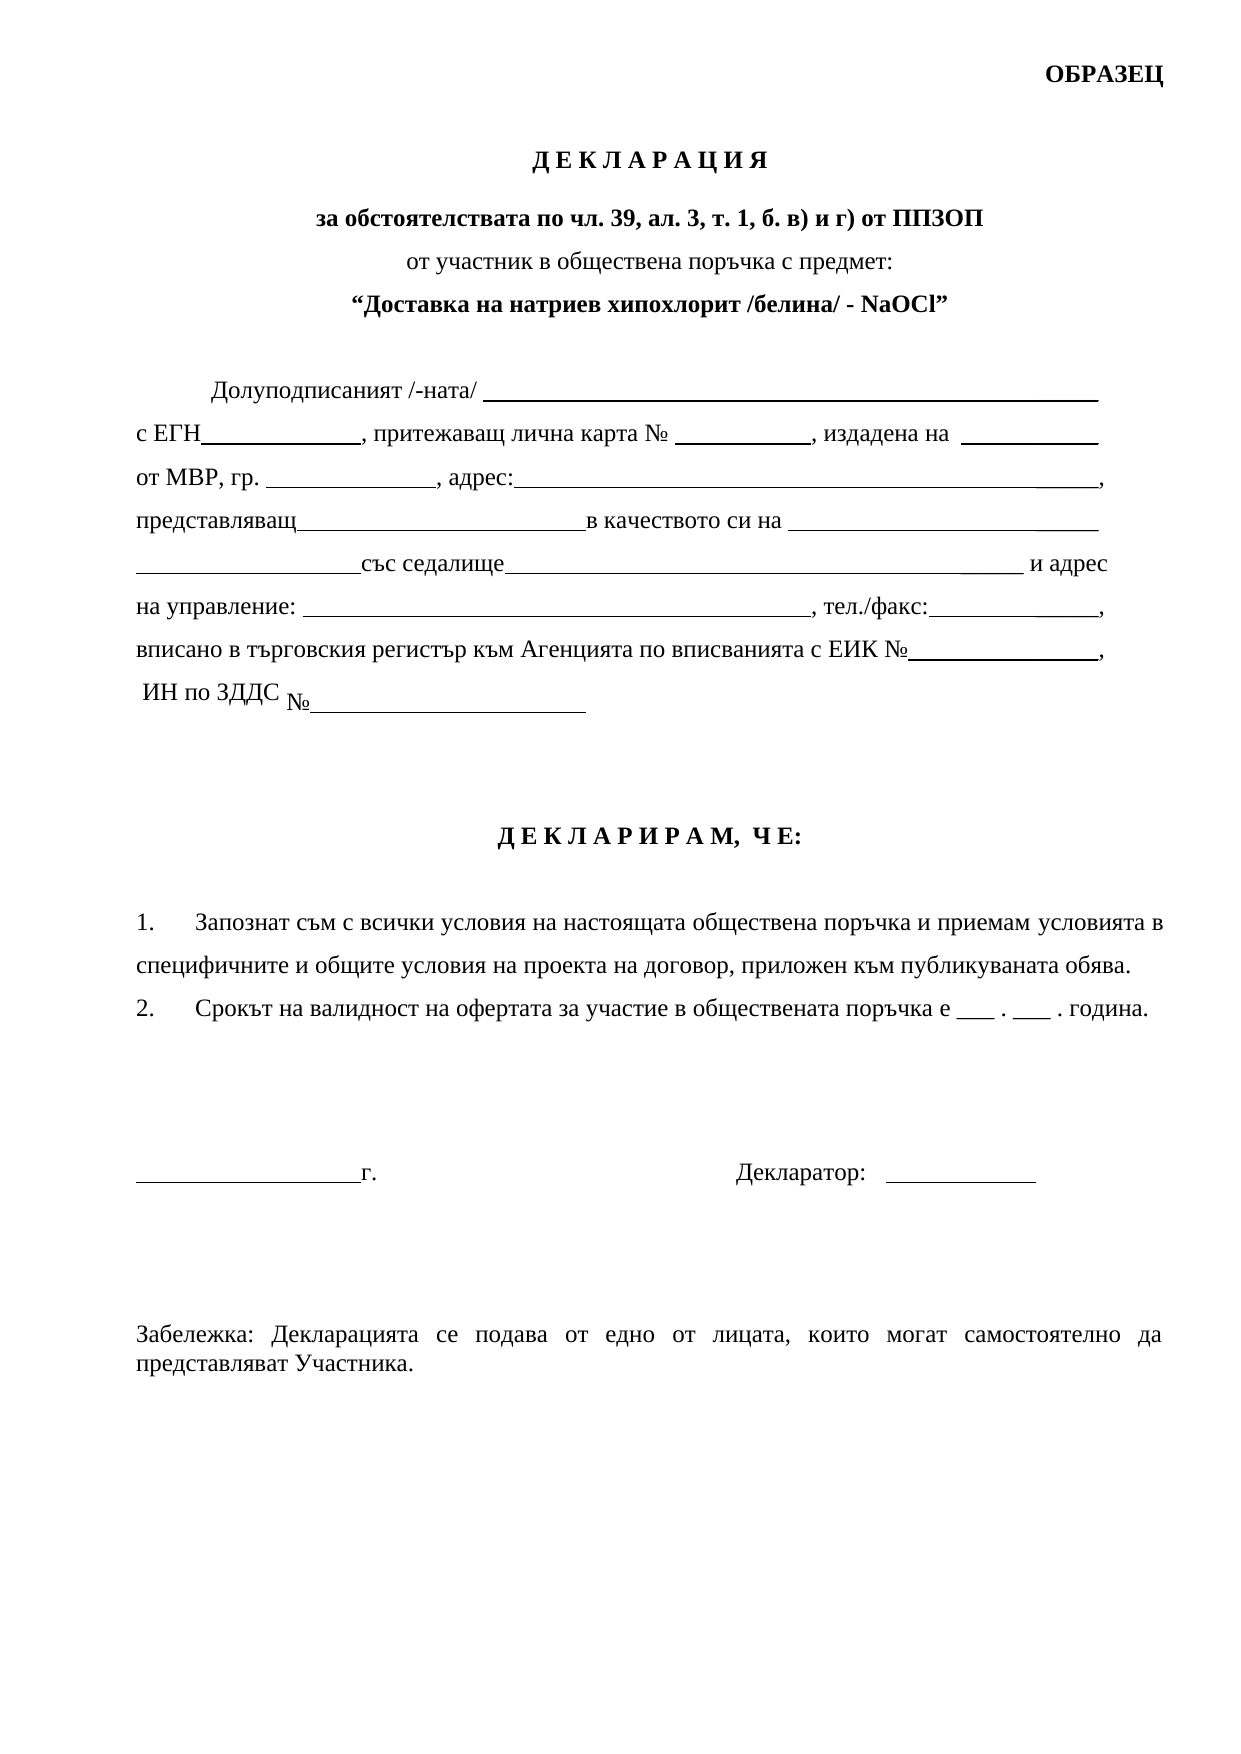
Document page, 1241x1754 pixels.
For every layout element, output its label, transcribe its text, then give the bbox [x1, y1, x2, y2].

list Срокът на валидност на офертата за участие в обществената поръчка е ___ . ___ . година. [136, 993, 1163, 1022]
text със седалище _____ и адрес [136, 548, 1163, 577]
text от участник в обществена поръчка с предмет: [136, 246, 1163, 275]
text представляващ в качеството си на _____ [136, 505, 1163, 533]
text “Доставка на натриев хипохлорит /белина/ - NaOCl” [136, 289, 1163, 318]
text ИН по ЗДДС № [136, 677, 1163, 715]
list Запознат съм с всички условия на настоящата обществена поръчка и приемам условията в специфичните и общите условия на проекта на договор, приложен към публикуваната обява. [136, 907, 1163, 979]
text Забележка: Декларацията се подава от едно от лицата, които могат самостоятелно да представляват Участника. [136, 1319, 1163, 1377]
text от МВР, гр. , адрес: _____, [136, 462, 1163, 490]
text с ЕГН , притежаващ лична карта № , издадена на _____ [136, 418, 1163, 447]
text г. Декларатор: [136, 1157, 1163, 1185]
text за обстоятелствата по чл. 39, ал. 3, т. 1, б. в) и г) от ППЗОП [136, 203, 1163, 232]
text Долуподписаният /-ната/ _____ [136, 375, 1163, 404]
title ОБРАЗЕЦ [136, 59, 1163, 88]
text на управление: , тел./факс: _____, вписано в търговския регистър към Агенцията по вписванията с ЕИК № _____, [136, 591, 1163, 663]
title Д Е К Л А Р А Ц И Я [136, 145, 1163, 174]
text Д Е К Л А Р И Р А М, Ч Е: [136, 821, 1163, 849]
